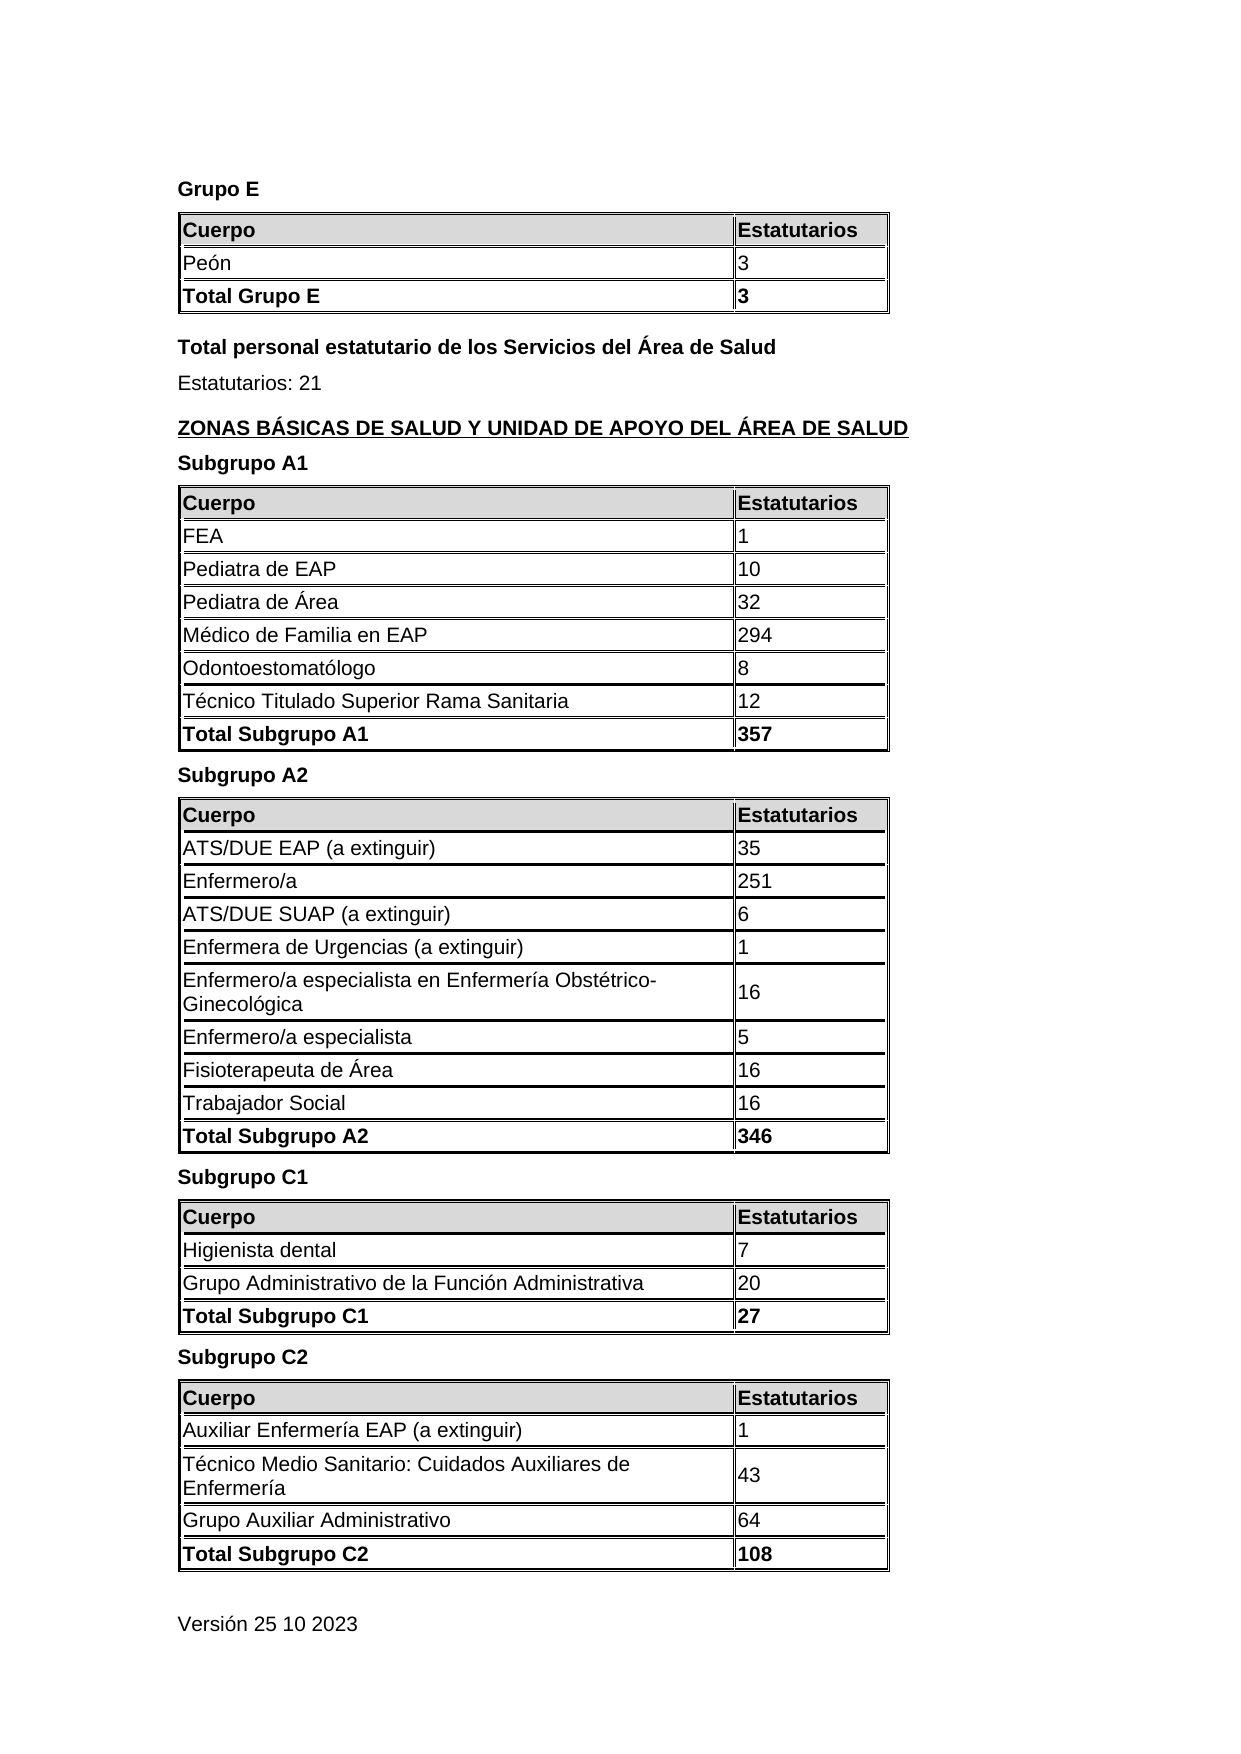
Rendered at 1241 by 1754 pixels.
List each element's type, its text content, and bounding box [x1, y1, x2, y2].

table_cell ATS/DUE SUAP (a extinguir) [181, 896, 733, 929]
table_cell 3 [736, 245, 887, 278]
table_header Estatutarios [735, 1383, 887, 1412]
table_cell 43 [736, 1445, 887, 1502]
table_header Cuerpo [181, 215, 734, 244]
table_cell 1 [736, 929, 887, 962]
table_header Cuerpo [181, 1383, 734, 1412]
table_cell 8 [735, 650, 888, 683]
table_cell 357 [735, 716, 888, 749]
table_cell 12 [736, 683, 888, 716]
table_cell 16 [736, 962, 887, 1019]
table_cell 108 [735, 1535, 887, 1568]
table_cell Grupo Auxiliar Administrativo [181, 1502, 733, 1535]
table_cell 20 [736, 1265, 887, 1298]
table_cell Higienista dental [181, 1232, 733, 1265]
table_cell 1 [735, 518, 888, 551]
table_cell ATS/DUE EAP (a extinguir) [181, 830, 733, 863]
table_cell Enfermero/a especialista en Enfermería Obstétrico-Ginecológica [181, 962, 733, 1019]
table_cell 6 [736, 896, 887, 929]
table_cell Técnico Medio Sanitario: Cuidados Auxiliares de Enfermería [181, 1445, 733, 1502]
table_header Cuerpo [181, 1203, 734, 1232]
table_cell Auxiliar Enfermería EAP (a extinguir) [181, 1412, 733, 1445]
table_cell 10 [735, 551, 888, 584]
table_cell Enfermera de Urgencias (a extinguir) [181, 929, 733, 962]
text Estatutarios: 21 [177, 371, 1092, 395]
subtitle ZONAS BÁSICAS DE SALUD Y UNIDAD DE APOYO DEL ÁREA DE SALUD [177, 416, 1092, 440]
table_cell Trabajador Social [181, 1085, 733, 1118]
table_cell Enfermero/a [180, 863, 733, 896]
table_cell Pediatra de EAP [180, 551, 734, 584]
table_cell 3 [735, 278, 888, 311]
table_cell 1 [736, 1412, 887, 1445]
table_header Estatutarios [735, 1203, 887, 1232]
subtitle Subgrupo C2 [177, 1345, 1092, 1369]
table_cell 32 [735, 584, 888, 617]
table_cell 7 [736, 1232, 887, 1265]
table_cell Total Subgrupo A1 [180, 716, 734, 749]
table_cell FEA [180, 518, 734, 551]
table_header Cuerpo [181, 488, 734, 518]
table_header Estatutarios [735, 800, 887, 830]
table_cell Pediatra de Área [180, 584, 734, 617]
table_cell 294 [735, 617, 888, 650]
table_cell Peón [181, 245, 733, 278]
subtitle Subgrupo C1 [177, 1165, 1092, 1189]
subtitle Grupo E [177, 177, 1092, 201]
table_cell Total Subgrupo A2 [181, 1118, 734, 1151]
table_cell Grupo Administrativo de la Función Administrativa [181, 1265, 733, 1298]
table_header Estatutarios [735, 488, 887, 518]
table_cell 251 [736, 863, 888, 896]
table_cell Total Subgrupo C2 [181, 1535, 734, 1568]
table_cell Médico de Familia en EAP [180, 617, 734, 650]
table_cell 16 [736, 1052, 887, 1085]
table_cell 5 [736, 1019, 887, 1052]
table_cell Total Subgrupo C1 [181, 1298, 734, 1331]
table_cell 64 [736, 1502, 887, 1535]
table_cell 35 [736, 830, 887, 863]
table_cell Total Grupo E [180, 278, 734, 311]
table_cell Fisioterapeuta de Área [181, 1052, 733, 1085]
table_header Cuerpo [181, 800, 734, 830]
table_cell Odontoestomatólogo [180, 650, 734, 683]
subtitle Total personal estatutario de los Servicios del Área de Salud [177, 335, 1092, 359]
table_cell 346 [735, 1118, 887, 1151]
table_cell Técnico Titulado Superior Rama Sanitaria [180, 683, 733, 716]
subtitle Subgrupo A2 [177, 762, 1092, 786]
table_cell 27 [735, 1298, 887, 1331]
subtitle Subgrupo A1 [177, 450, 1092, 474]
table_cell Enfermero/a especialista [181, 1019, 733, 1052]
table_cell 16 [736, 1085, 887, 1118]
table_header Estatutarios [735, 215, 887, 244]
